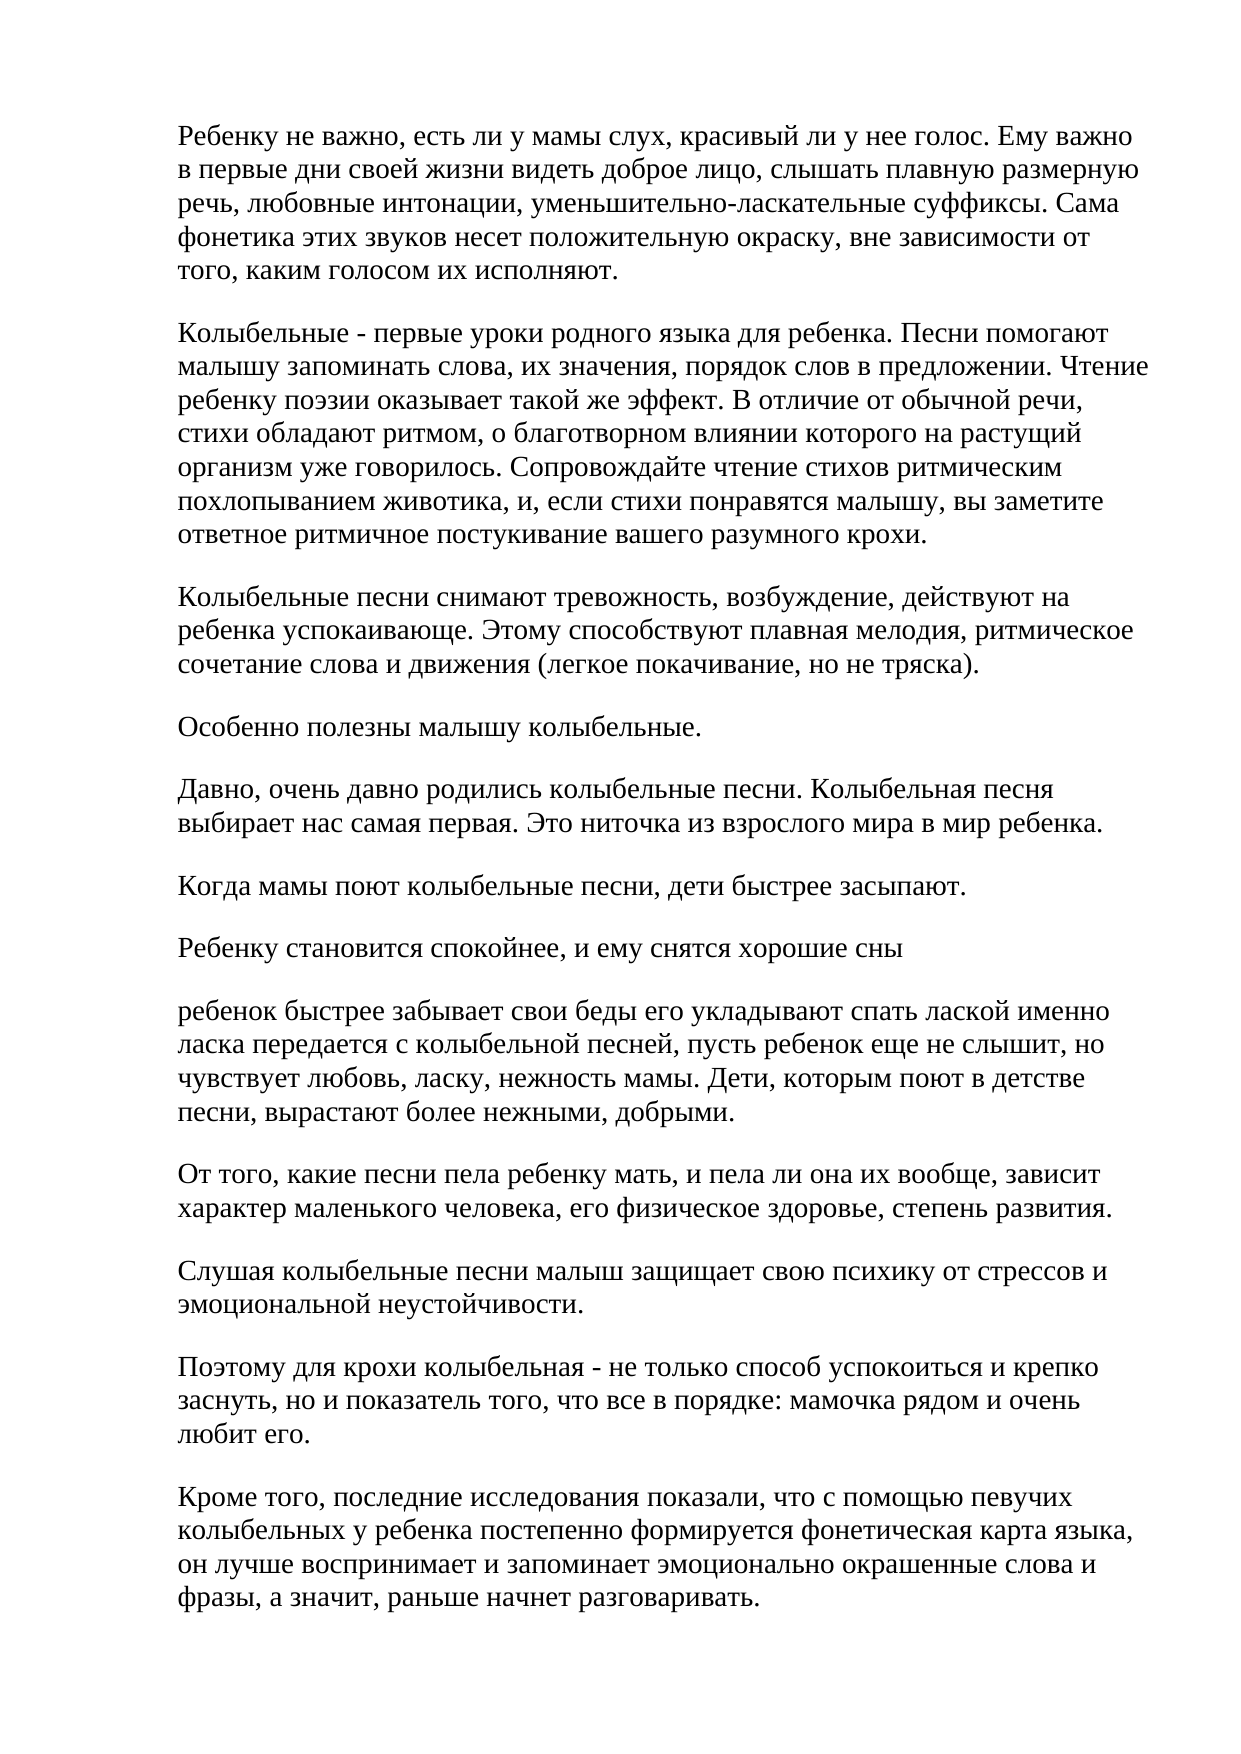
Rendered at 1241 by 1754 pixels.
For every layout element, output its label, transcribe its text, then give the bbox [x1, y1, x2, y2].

text Ребенку становится спокойнее, и ему снятся хорошие сны [177, 930, 1152, 964]
text Когда мамы поют колыбельные песни, дети быстрее засыпают. [177, 868, 1152, 901]
text Особенно полезны малышу колыбельные. [177, 709, 1152, 742]
text Поэтому для крохи колыбельная - не только способ успокоиться и крепко заснуть, но и показатель того, что все в порядке: мамочка рядом и очень любит его. [177, 1349, 1152, 1449]
text От того, какие песни пела ребенку мать, и пела ли она их вообще, зависит характер маленького человека, его физическое здоровье, степень развития. [177, 1156, 1152, 1223]
text Слушая колыбельные песни малыш защищает свою психику от стрессов и эмоциональной неустойчивости. [177, 1253, 1152, 1320]
text ребенок быстрее забывает свои беды его укладывают спать лаской именно ласка передается с колыбельной песней, пусть ребенок еще не слышит, но чувствует любовь, ласку, нежность мамы. Дети, которым поют в детстве песни, вырастают более нежными, добрыми. [177, 993, 1152, 1127]
text Давно, очень давно родились колыбельные песни. Колыбельная песня выбирает нас самая первая. Это ниточка из взрослого мира в мир ребенка. [177, 771, 1152, 838]
text Колыбельные песни снимают тревожность, возбуждение, действуют на ребенка успокаивающе. Этому способствуют плавная мелодия, ритмическое сочетание слова и движения (легкое покачивание, но не тряска). [177, 579, 1152, 679]
text Ребенку не важно, есть ли у мамы слух, красивый ли у нее голос. Ему важно в первые дни своей жизни видеть доброе лицо, слышать плавную размерную речь, любовные интонации, уменьшительно-ласкательные суффиксы. Сама фонетика этих звуков несет положительную окраску, вне зависимости от того, каким голосом их исполняют. [177, 118, 1152, 286]
text Колыбельные - первые уроки родного языка для ребенка. Песни помогают малышу запоминать слова, их значения, порядок слов в предложении. Чтение ребенку поэзии оказывает такой же эффект. В отличие от обычной речи, стихи обладают ритмом, о благотворном влиянии которого на растущий организм уже говорилось. Сопровождайте чтение стихов ритмическим похлопыванием животика, и, если стихи понравятся малышу, вы заметите ответное ритмичное постукивание вашего разумного крохи. [177, 315, 1152, 550]
text Кроме того, последние исследования показали, что с помощью певучих колыбельных у ребенка постепенно формируется фонетическая карта языка, он лучше воспринимает и запоминает эмоционально окрашенные слова и фразы, а значит, раньше начнет разговаривать. [177, 1479, 1152, 1613]
